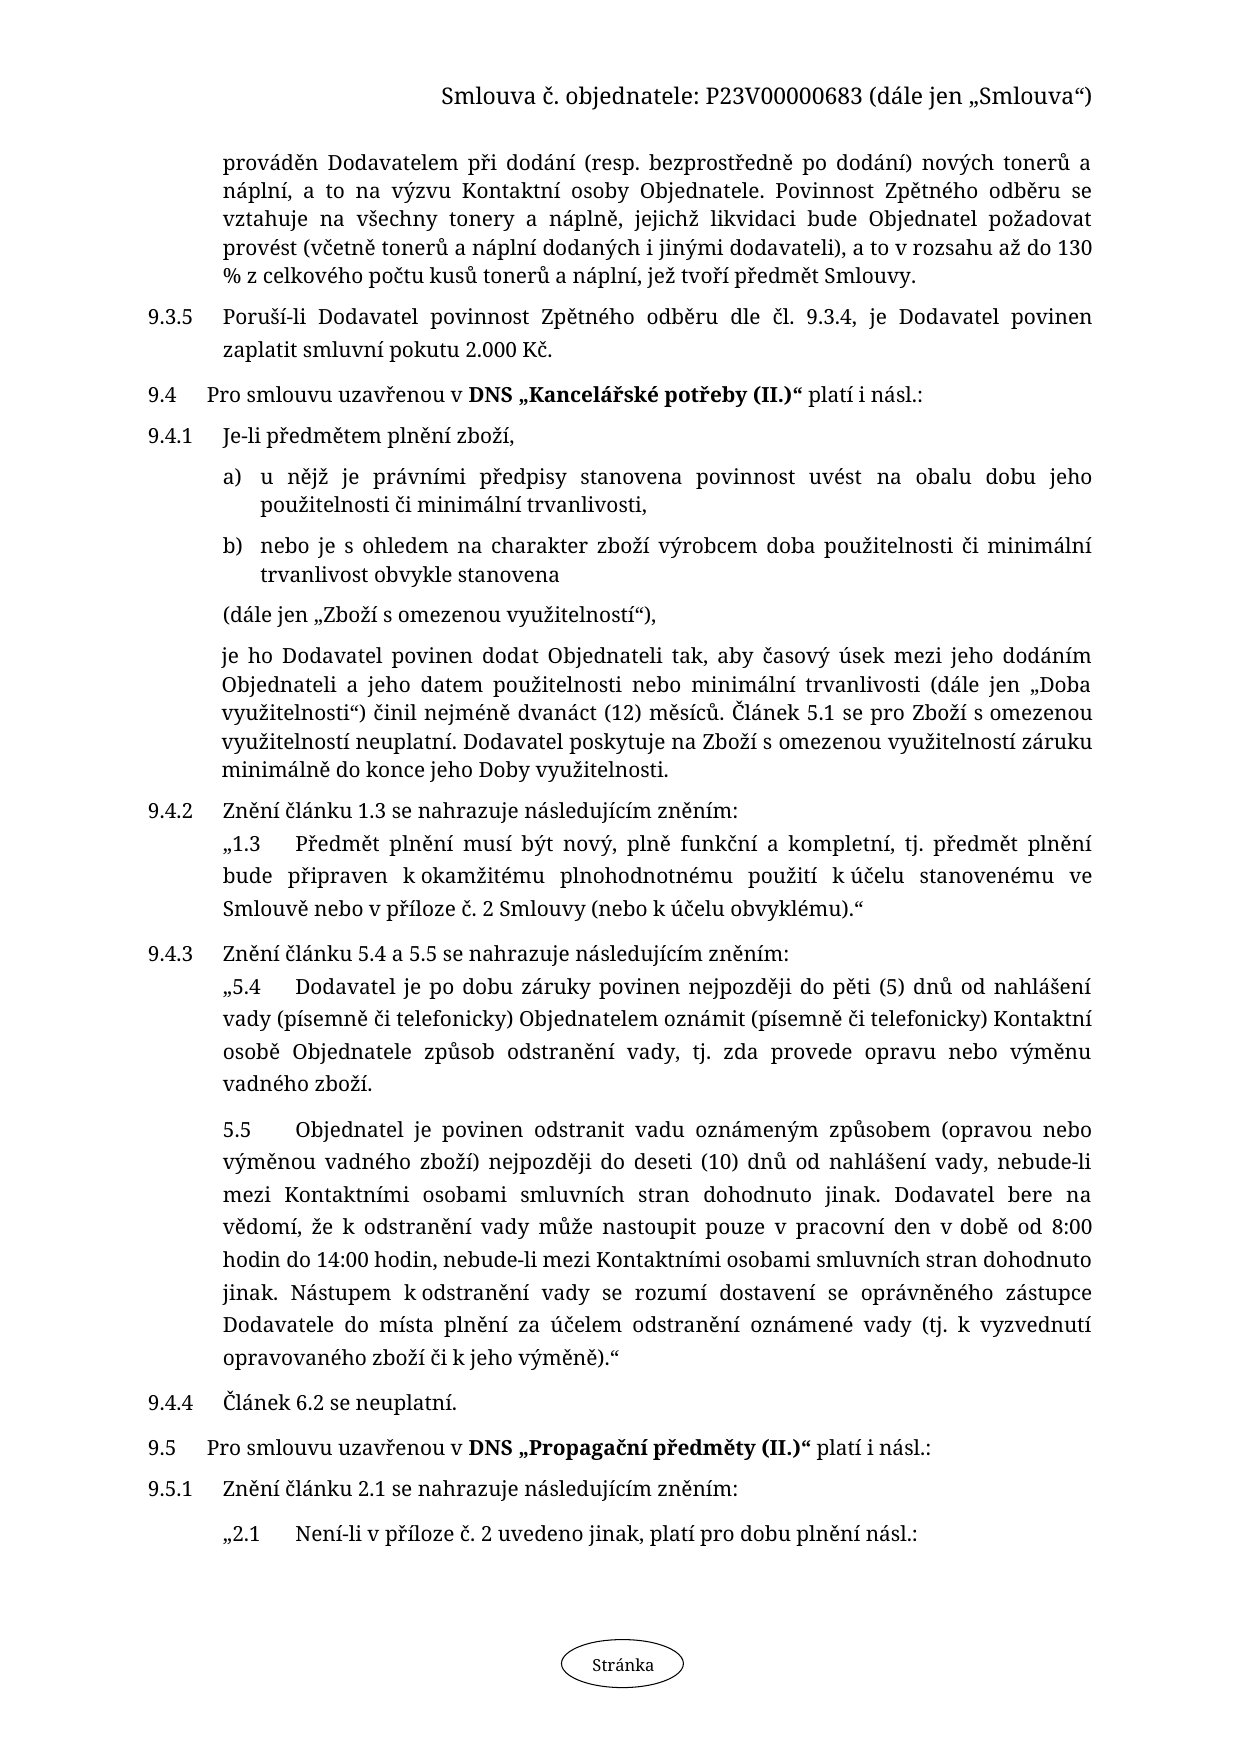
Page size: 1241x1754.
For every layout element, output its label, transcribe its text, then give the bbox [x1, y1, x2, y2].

list Je-li předmětem plnění zboží, [148, 421, 1093, 449]
list 5.5 Objednatel je povinen odstranit vadu oznámeným způsobem (opravou nebo výměnou vadného zboží) nejpozději do deseti (10) dnů od nahlášení vady, nebude-li mezi Kontaktními osobami smluvních stran dohodnuto jinak. Dodavatel bere na vědomí, že k odstranění vady může nastoupit pouze v pracovní den v době od 8:00 hodin do 14:00 hodin, nebude-li mezi Kontaktními osobami smluvních stran dohodnuto jinak. Nástupem k odstranění vady se rozumí dostavení se oprávněného zástupce Dodavatele do místa plnění za účelem odstranění oznámené vady (tj. k vyzvednutí opravovaného zboží či k jeho výměně).“ [223, 1115, 1093, 1371]
list Pro smlouvu uzavřenou v DNS „Kancelářské potřeby (II.)“ platí i násl.: [148, 380, 1093, 408]
list Poruší-li Dodavatel povinnost Zpětného odběru dle čl. 9.3.4, je Dodavatel povinen zaplatit smluvní pokutu 2.000 Kč. [148, 302, 1093, 363]
text je ho Dodavatel povinen dodat Objednateli tak, aby časový úsek mezi jeho dodáním Objednateli a jeho datem použitelnosti nebo minimální trvanlivosti (dále jen „Doba využitelnosti“) činil nejméně dvanáct (12) měsíců. Článek 5.1 se pro Zboží s omezenou využitelností neuplatní. Dodavatel poskytuje na Zboží s omezenou využitelností záruku minimálně do konce jeho Doby využitelnosti. [221, 642, 1093, 784]
text (dále jen „Zboží s omezenou využitelností“), [223, 601, 1093, 629]
list „1.3 Předmět plnění musí být nový, plně funkční a kompletní, tj. předmět plnění bude připraven k okamžitému plnohodnotnému použití k účelu stanovenému ve Smlouvě nebo v příloze č. 2 Smlouvy (nebo k účelu obvyklému).“ [223, 829, 1093, 922]
list „5.4 Dodavatel je po dobu záruky povinen nejpozději do pěti (5) dnů od nahlášení vady (písemně či telefonicky) Objednatelem oznámit (písemně či telefonicky) Kontaktní osobě Objednatele způsob odstranění vady, tj. zda provede opravu nebo výměnu vadného zboží. [223, 972, 1093, 1098]
list u nějž je právními předpisy stanovena povinnost uvést na obalu dobu jeho použitelnosti či minimální trvanlivosti, [223, 462, 1093, 519]
list Znění článku 1.3 se nahrazuje následujícím zněním: [148, 796, 1093, 825]
list „2.1 Není-li v příloze č. 2 uvedeno jinak, platí pro dobu plnění násl.: [223, 1519, 1093, 1548]
list Znění článku 5.4 a 5.5 se nahrazuje následujícím zněním: [148, 939, 1093, 968]
list Pro smlouvu uzavřenou v DNS „Propagační předměty (II.)“ platí i násl.: [148, 1433, 1093, 1462]
list Znění článku 2.1 se nahrazuje následujícím zněním: [148, 1474, 1093, 1502]
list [148, 148, 1093, 290]
list Článek 6.2 se neuplatní. [148, 1388, 1093, 1416]
list nebo je s ohledem na charakter zboží výrobcem doba použitelnosti či minimální trvanlivost obvykle stanovena [223, 531, 1093, 588]
